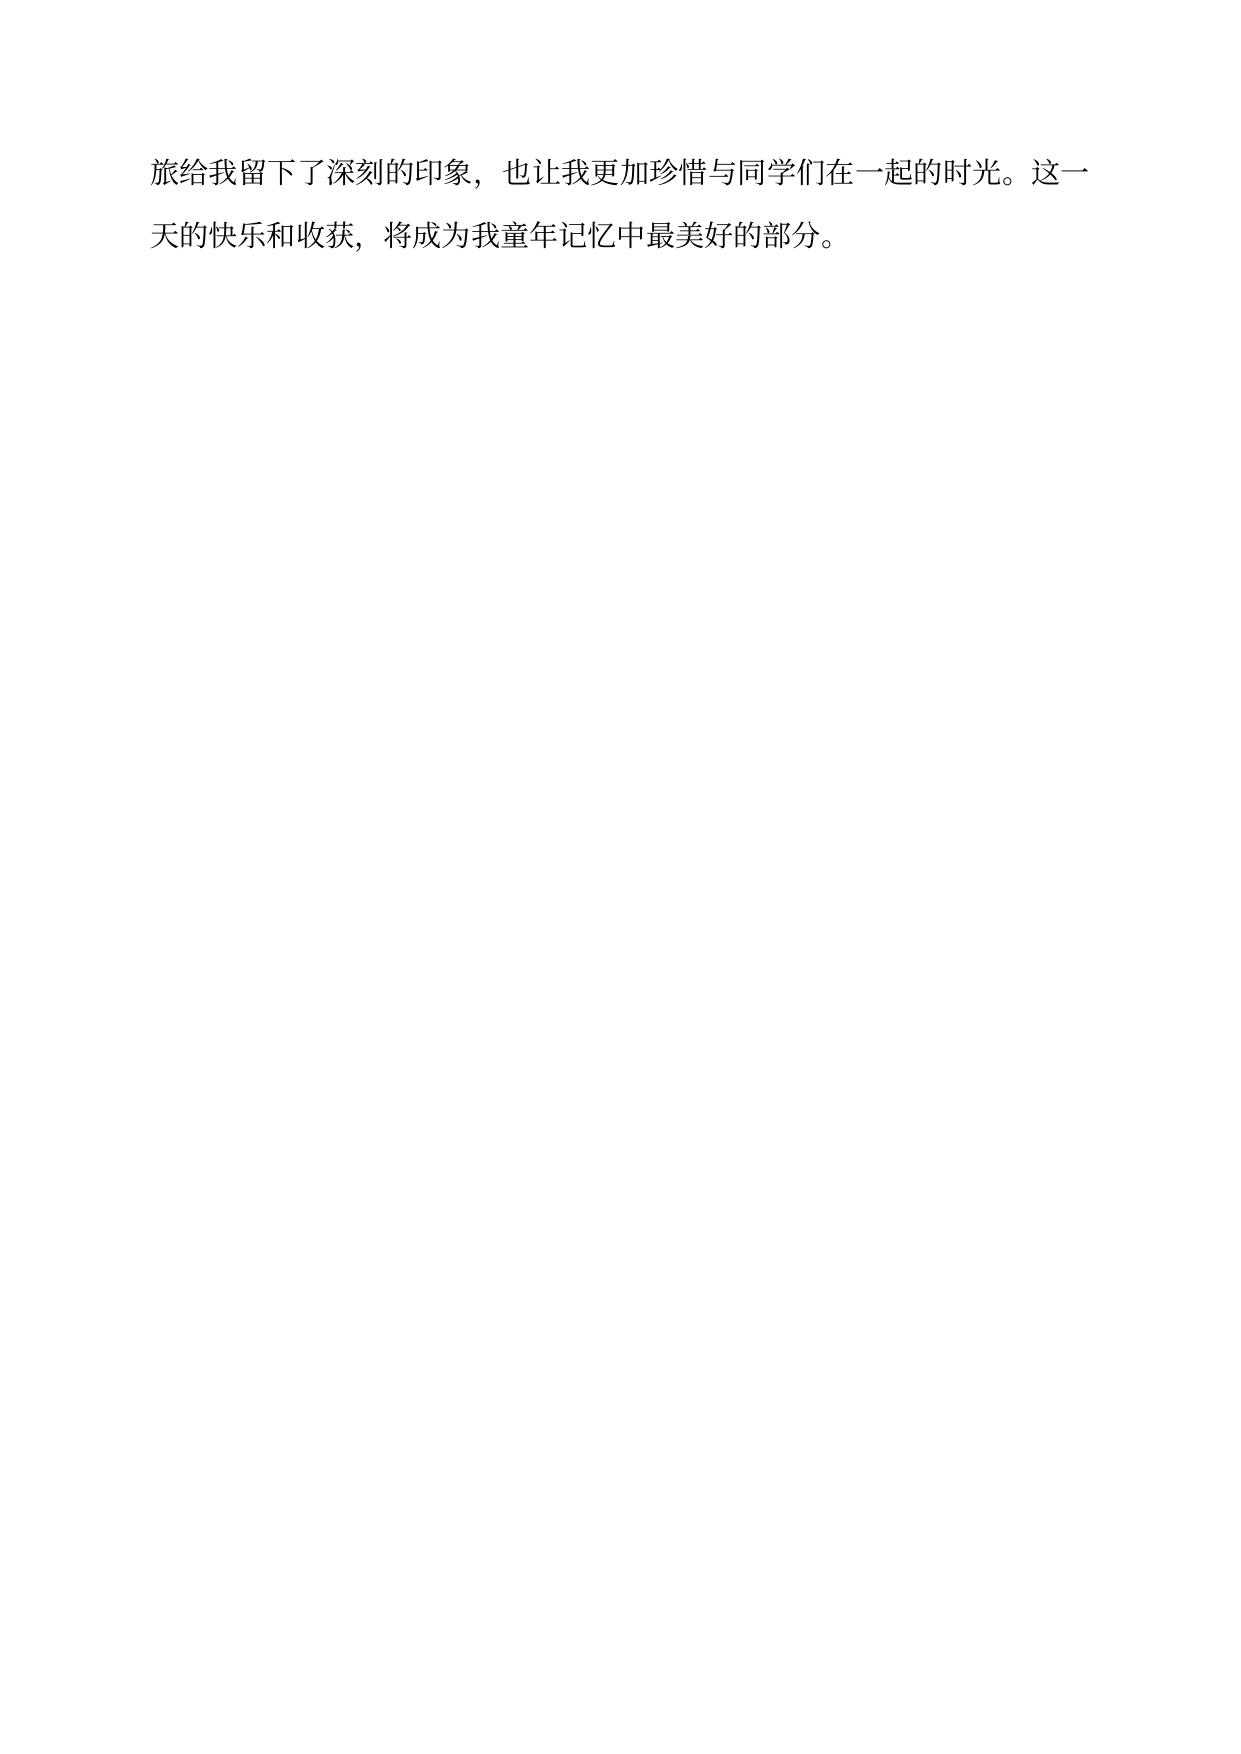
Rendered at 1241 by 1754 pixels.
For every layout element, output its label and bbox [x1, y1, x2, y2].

text [150, 150, 1090, 255]
